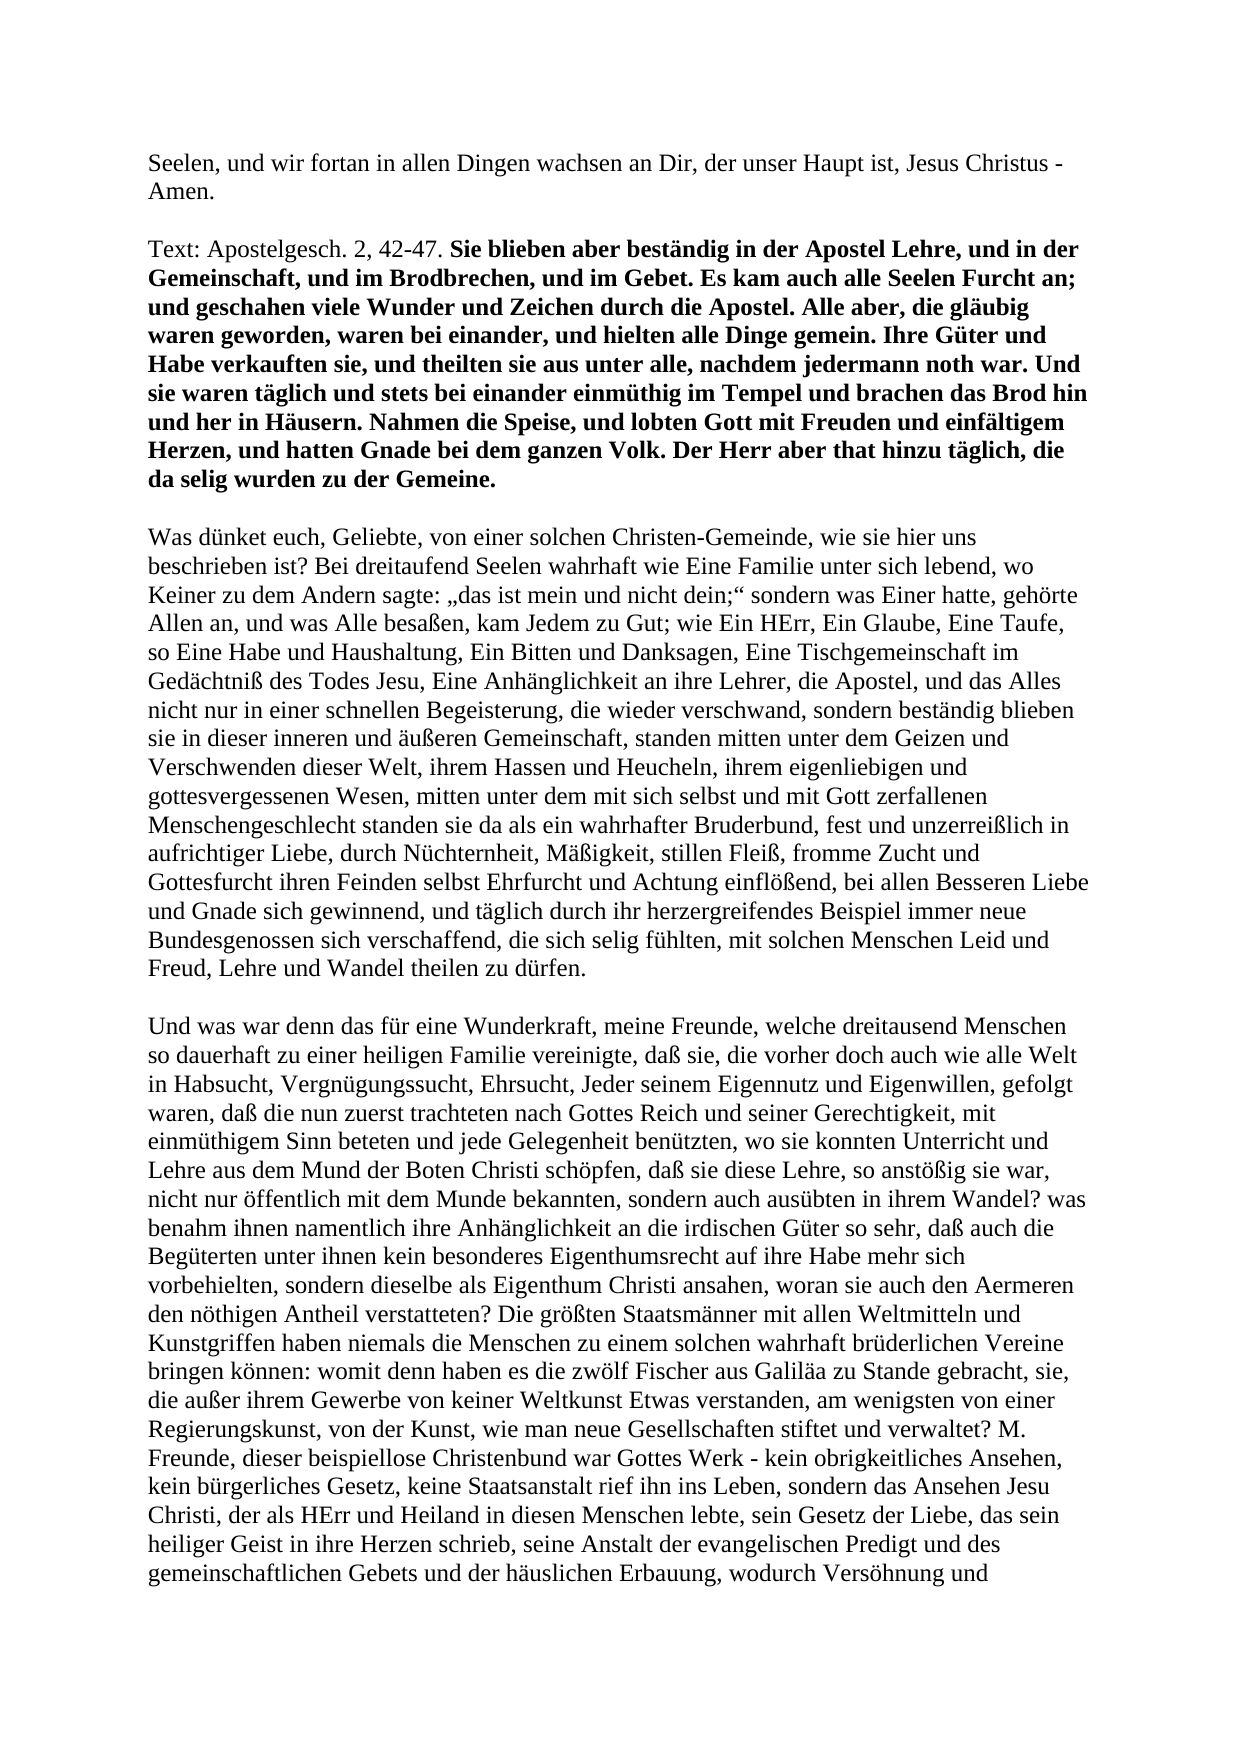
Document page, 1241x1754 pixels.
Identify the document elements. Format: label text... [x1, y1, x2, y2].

text Text: Apostelgesch. 2, 42-47. Sie blieben aber beständig in der Apostel Lehre, und in der Gemeinschaft, und im Brodbrechen, und im Gebet. Es kam auch alle Seelen Furcht an; und geschahen viele Wunder und Zeichen durch die Apostel. Alle aber, die gläubig waren geworden, waren bei einander, und hielten alle Dinge gemein. Ihre Güter und Habe verkauften sie, und theilten sie aus unter alle, nachdem jedermann noth war. Und sie waren täglich und stets bei einander einmüthig im Tempel und brachen das Brod hin und her in Häusern. Nahmen die Speise, und lobten Gott mit Freuden und einfältigem Herzen, und hatten Gnade bei dem ganzen Volk. Der Herr aber that hinzu täglich, die da selig wurden zu der Gemeine. [148, 234, 1093, 493]
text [148, 1011, 1093, 1586]
text Was dünket euch, Geliebte, von einer solchen Christen-Gemeinde, wie sie hier uns beschrieben ist? Bei dreitaufend Seelen wahrhaft wie Eine Familie unter sich lebend, wo Keiner zu dem Andern sagte: „das ist mein und nicht dein;“ sondern was Einer hatte, gehörte Allen an, und was Alle besaßen, kam Jedem zu Gut; wie Ein HErr, Ein Glaube, Eine Taufe, so Eine Habe und Haushaltung, Ein Bitten und Danksagen, Eine Tischgemeinschaft im Gedächtniß des Todes Jesu, Eine Anhänglichkeit an ihre Lehrer, die Apostel, und das Alles nicht nur in einer schnellen Begeisterung, die wieder verschwand, sondern beständig blieben sie in dieser inneren und äußeren Gemeinschaft, standen mitten unter dem Geizen und Verschwenden dieser Welt, ihrem Hassen und Heucheln, ihrem eigenliebigen und gottesvergessenen Wesen, mitten unter dem mit sich selbst und mit Gott zerfallenen Menschengeschlecht standen sie da als ein wahrhafter Bruderbund, fest und unzerreißlich in aufrichtiger Liebe, durch Nüchternheit, Mäßigkeit, stillen Fleiß, fromme Zucht und Gottesfurcht ihren Feinden selbst Ehrfurcht und Achtung einflößend, bei allen Besseren Liebe und Gnade sich gewinnend, und täglich durch ihr herzergreifendes Beispiel immer neue Bundesgenossen sich verschaffend, die sich selig fühlten, mit solchen Menschen Leid und Freud, Lehre und Wandel theilen zu dürfen. [148, 522, 1093, 982]
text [148, 148, 1093, 205]
